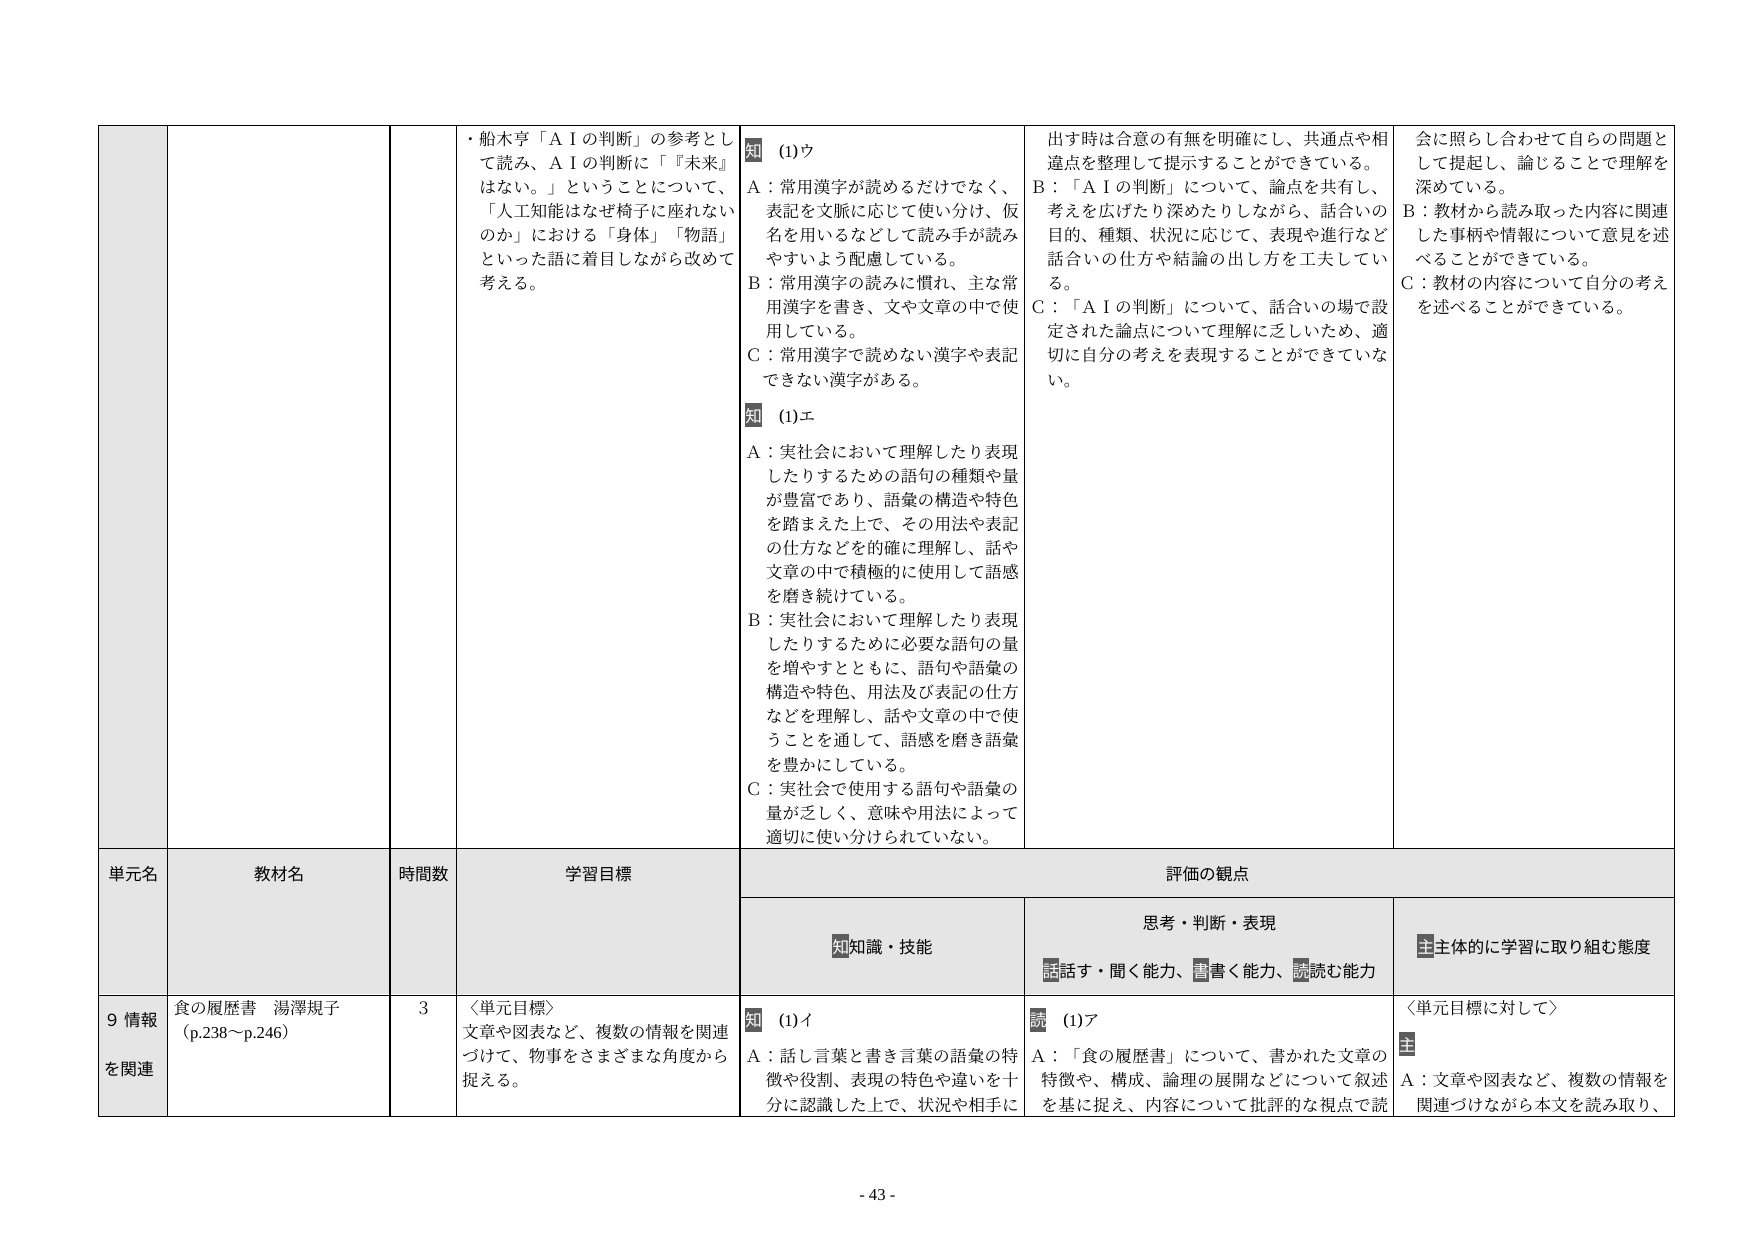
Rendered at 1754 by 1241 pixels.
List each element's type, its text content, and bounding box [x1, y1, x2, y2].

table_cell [457, 996, 739, 1116]
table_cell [1025, 126, 1393, 848]
table_cell 単元名 [99, 849, 167, 994]
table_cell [1025, 996, 1393, 1116]
table_cell 教材名 [168, 849, 389, 994]
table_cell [741, 126, 1024, 848]
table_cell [457, 126, 739, 848]
table_cell 知知識・技能 [741, 898, 1024, 994]
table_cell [1394, 996, 1674, 1116]
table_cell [168, 126, 389, 848]
table_cell 時間数 [391, 849, 456, 994]
table_cell 評価の観点 [741, 849, 1674, 897]
table_cell ３ [391, 996, 456, 1116]
table_cell 主主体的に学習に取り組む態度 [1394, 898, 1674, 994]
table_cell ９ 情報を関連づける [99, 996, 167, 1116]
table_cell ２ [391, 126, 456, 848]
table_cell 思考・判断・表現 話話す・聞く能力、書書く能力、読読む能力 [1025, 898, 1393, 994]
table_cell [741, 996, 1024, 1116]
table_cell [1394, 126, 1674, 848]
table_cell 学習目標 [457, 849, 739, 994]
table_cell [168, 996, 389, 1116]
